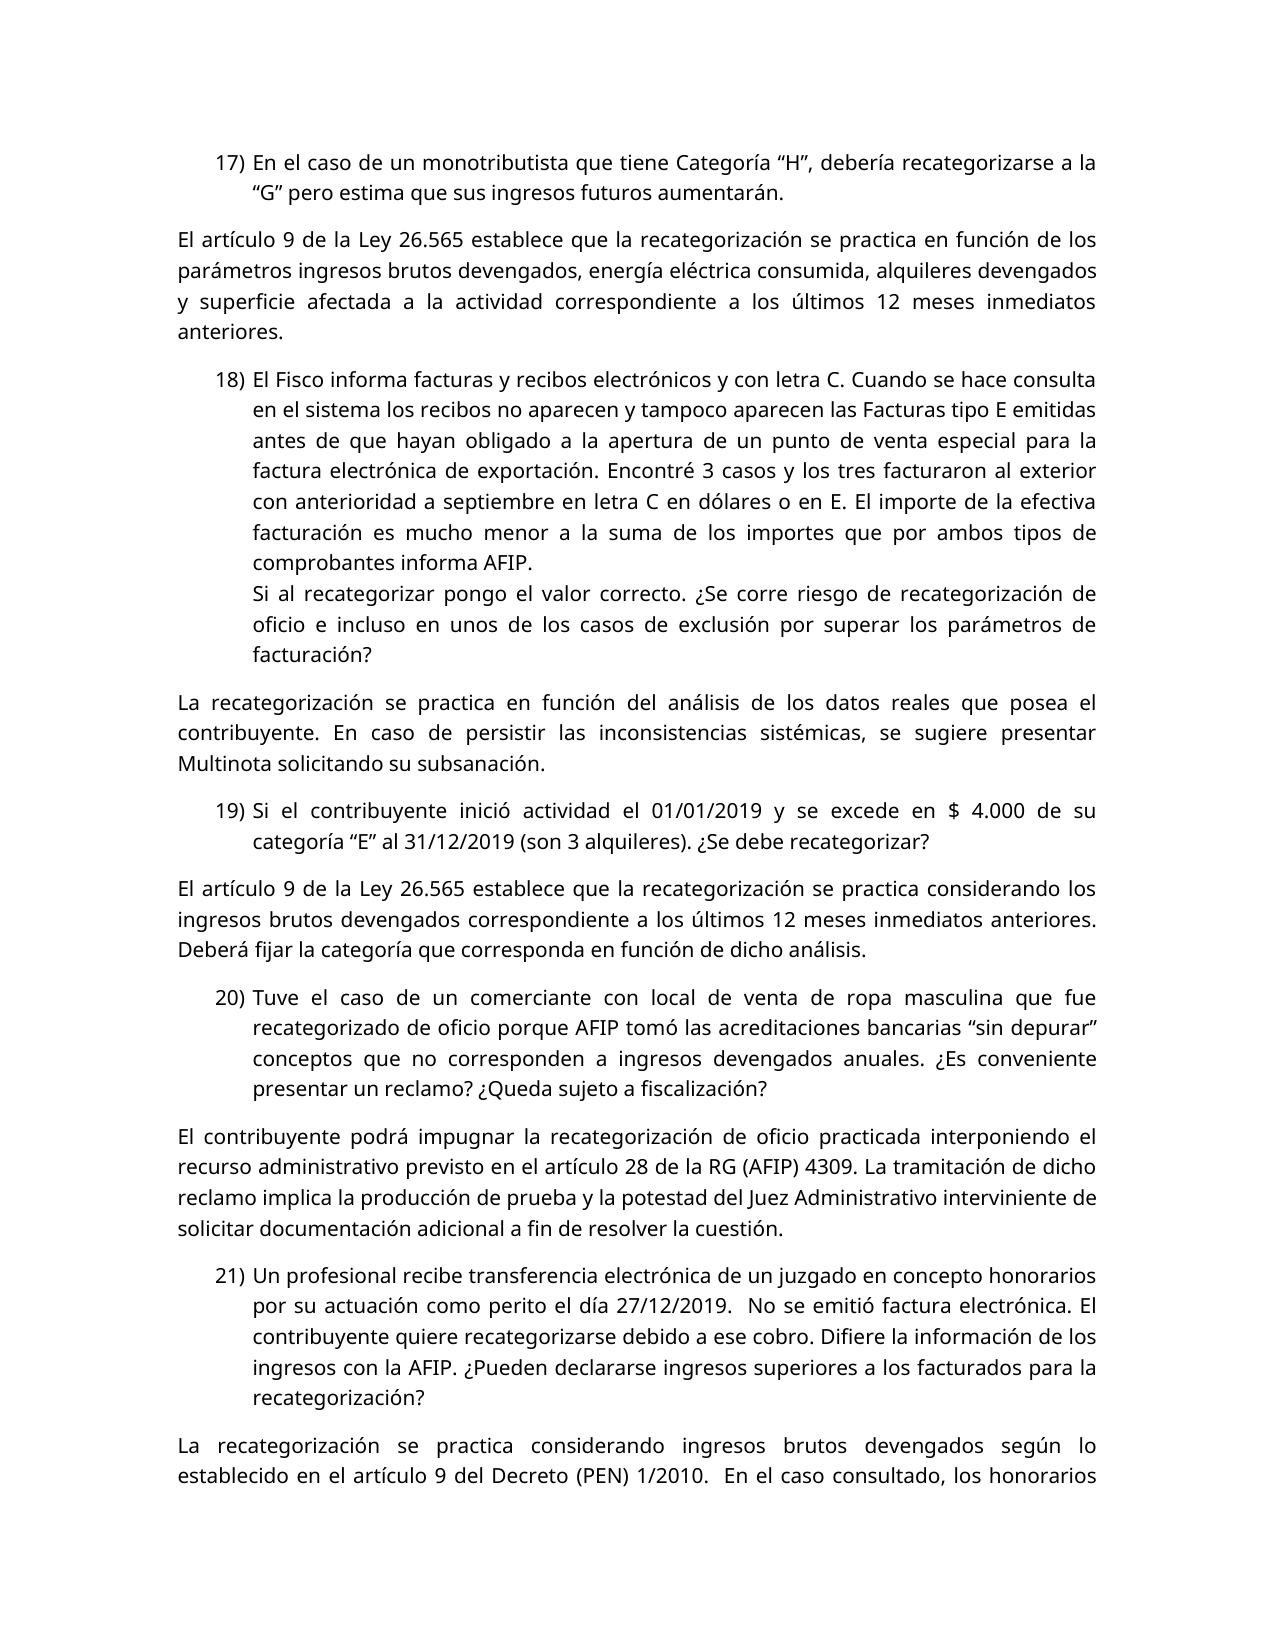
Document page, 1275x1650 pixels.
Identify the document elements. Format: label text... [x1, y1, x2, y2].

text El contribuyente podrá impugnar la recategorización de oficio practicada interponiendo el recurso administrativo previsto en el artículo 28 de la RG (AFIP) 4309. La tramitación de dicho reclamo implica la producción de prueba y la potestad del Juez Administrativo interviniente de solicitar documentación adicional a fin de resolver la cuestión. [177, 1122, 1098, 1242]
list En el caso de un monotributista que tiene Categoría “H”, debería recategorizarse a la “G” pero estima que sus ingresos futuros aumentarán. [215, 148, 1098, 207]
list Si al recategorizar pongo el valor correcto. ¿Se corre riesgo de recategorización de oficio e incluso en unos de los casos de exclusión por superar los parámetros de facturación? [252, 579, 1098, 669]
text El artículo 9 de la Ley 26.565 establece que la recategorización se practica considerando los ingresos brutos devengados correspondiente a los últimos 12 meses inmediatos anteriores. Deberá fijar la categoría que corresponda en función de dicho análisis. [177, 874, 1098, 964]
text El artículo 9 de la Ley 26.565 establece que la recategorización se practica en función de los parámetros ingresos brutos devengados, energía eléctrica consumida, alquileres devengados y superficie afectada a la actividad correspondiente a los últimos 12 meses inmediatos anteriores. [177, 226, 1098, 346]
list El Fisco informa facturas y recibos electrónicos y con letra C. Cuando se hace consulta en el sistema los recibos no aparecen y tampoco aparecen las Facturas tipo E emitidas antes de que hayan obligado a la apertura de un punto de venta especial para la factura electrónica de exportación. Encontré 3 casos y los tres facturaron al exterior con anterioridad a septiembre en letra C en dólares o en E. El importe de la efectiva facturación es mucho menor a la suma de los importes que por ambos tipos de comprobantes informa AFIP. [215, 365, 1098, 577]
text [177, 1431, 1098, 1490]
list Un profesional recibe transferencia electrónica de un juzgado en concepto honorarios por su actuación como perito el día 27/12/2019. No se emitió factura electrónica. El contribuyente quiere recategorizarse debido a ese cobro. Difiere la información de los ingresos con la AFIP. ¿Pueden declararse ingresos superiores a los facturados para la recategorización? [215, 1261, 1098, 1412]
list Tuve el caso de un comerciante con local de venta de ropa masculina que fue recategorizado de oficio porque AFIP tomó las acreditaciones bancarias “sin depurar” conceptos que no corresponden a ingresos devengados anuales. ¿Es conveniente presentar un reclamo? ¿Queda sujeto a fiscalización? [215, 983, 1098, 1103]
list Si el contribuyente inició actividad el 01/01/2019 y se excede en $ 4.000 de su categoría “E” al 31/12/2019 (son 3 alquileres). ¿Se debe recategorizar? [215, 796, 1098, 855]
text La recategorización se practica en función del análisis de los datos reales que posea el contribuyente. En caso de persistir las inconsistencias sistémicas, se sugiere presentar Multinota solicitando su subsanación. [177, 688, 1098, 777]
